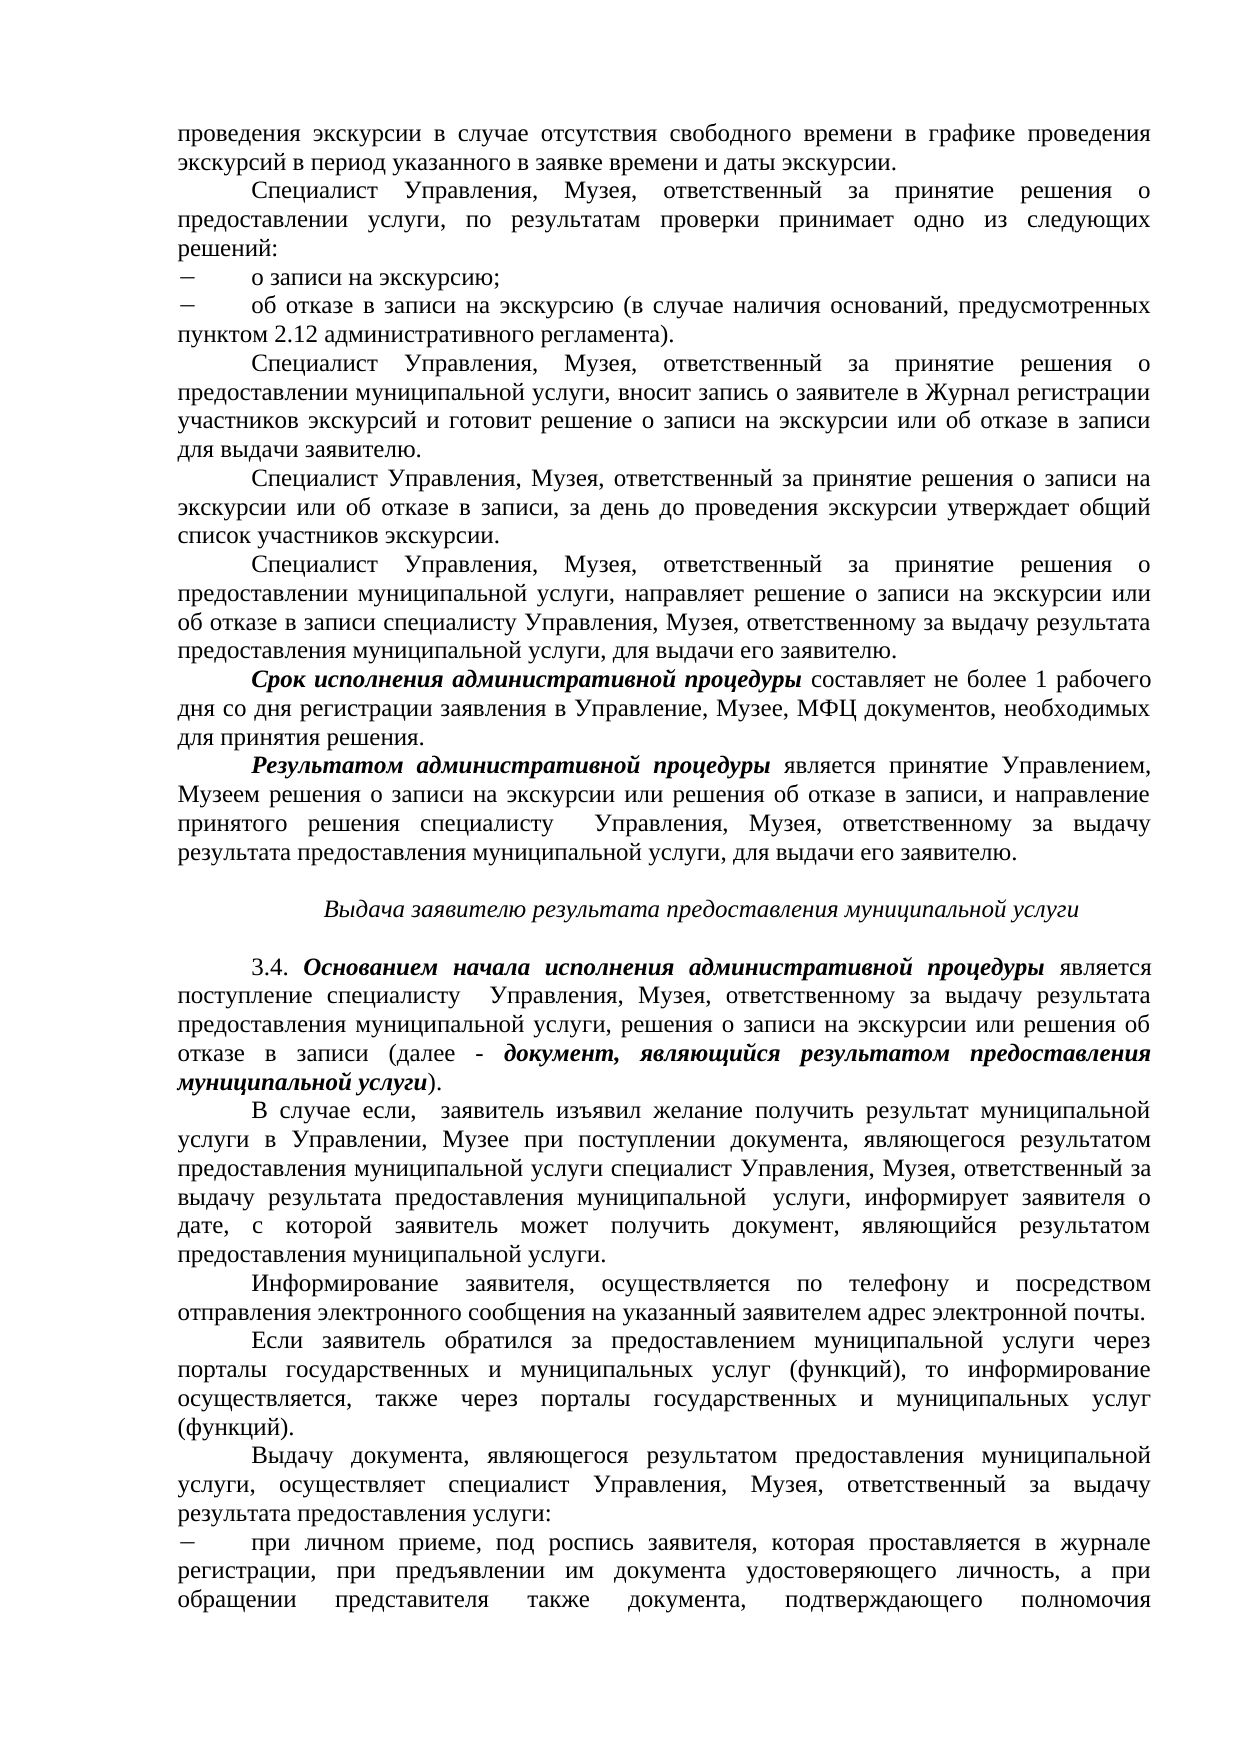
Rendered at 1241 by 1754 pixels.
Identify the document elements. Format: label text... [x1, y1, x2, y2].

text Результатом административной процедуры является принятие Управлением, Музеем решения о записи на экскурсии или решения об отказе в записи, и направление принятого решения специалисту Управления, Музея, ответственному за выдачу результата предоставления муниципальной услуги, для выдачи его заявителю. [177, 751, 1152, 866]
text Специалист Управления, Музея, ответственный за принятие решения о предоставлении муниципальной услуги, направляет решение о записи на экскурсии или об отказе в записи специалисту Управления, Музея, ответственному за выдачу результата предоставления муниципальной услуги, для выдачи его заявителю. [177, 549, 1152, 664]
text Выдачу документа, являющегося результатом предоставления муниципальной услуги, осуществляет специалист Управления, Музея, ответственный за выдачу результата предоставления услуги: [177, 1441, 1152, 1527]
text Специалист Управления, Музея, ответственный за принятие решения о записи на экскурсии или об отказе в записи, за день до проведения экскурсии утверждает общий список участников экскурсии. [177, 463, 1152, 549]
text Специалист Управления, Музея, ответственный за принятие решения о предоставлении услуги, по результатам проверки принимает одно из следующих решений: [177, 176, 1152, 262]
text Срок исполнения административной процедуры составляет не более 1 рабочего дня со дня регистрации заявления в Управление, Музее, МФЦ документов, необходимых для принятия решения. [177, 664, 1152, 751]
list об отказе в записи на экскурсию (в случае наличия оснований, предусмотренных пунктом 2.12 административного регламента). [177, 291, 1152, 348]
list о записи на экскурсию; [177, 262, 1152, 291]
text Если заявитель обратился за предоставлением муниципальной услуги через порталы государственных и муниципальных услуг (функций), то информирование осуществляется, также через порталы государственных и муниципальных услуг (функций). [177, 1326, 1152, 1441]
text 3.4. Основанием начала исполнения административной процедуры является поступление специалисту Управления, Музея, ответственному за выдачу результата предоставления муниципальной услуги, решения о записи на экскурсии или решения об отказе в записи (далее - документ, являющийся результатом предоставления муниципальной услуги). [177, 952, 1152, 1096]
text В случае если, заявитель изъявил желание получить результат муниципальной услуги в Управлении, Музее при поступлении документа, являющегося результатом предоставления муниципальной услуги специалист Управления, Музея, ответственный за выдачу результата предоставления муниципальной услуги, информирует заявителя о дате, с которой заявитель может получить документ, являющийся результатом предоставления муниципальной услуги. [177, 1096, 1152, 1268]
text Выдача заявителю результата предоставления муниципальной услуги [177, 894, 1152, 923]
text Специалист Управления, Музея, ответственный за принятие решения о предоставлении муниципальной услуги, вносит запись о заявителе в Журнал регистрации участников экскурсий и готовит решение о записи на экскурсии или об отказе в записи для выдачи заявителю. [177, 348, 1152, 463]
text Информирование заявителя, осуществляется по телефону и посредством отправления электронного сообщения на указанный заявителем адрес электронной почты. [177, 1268, 1152, 1326]
